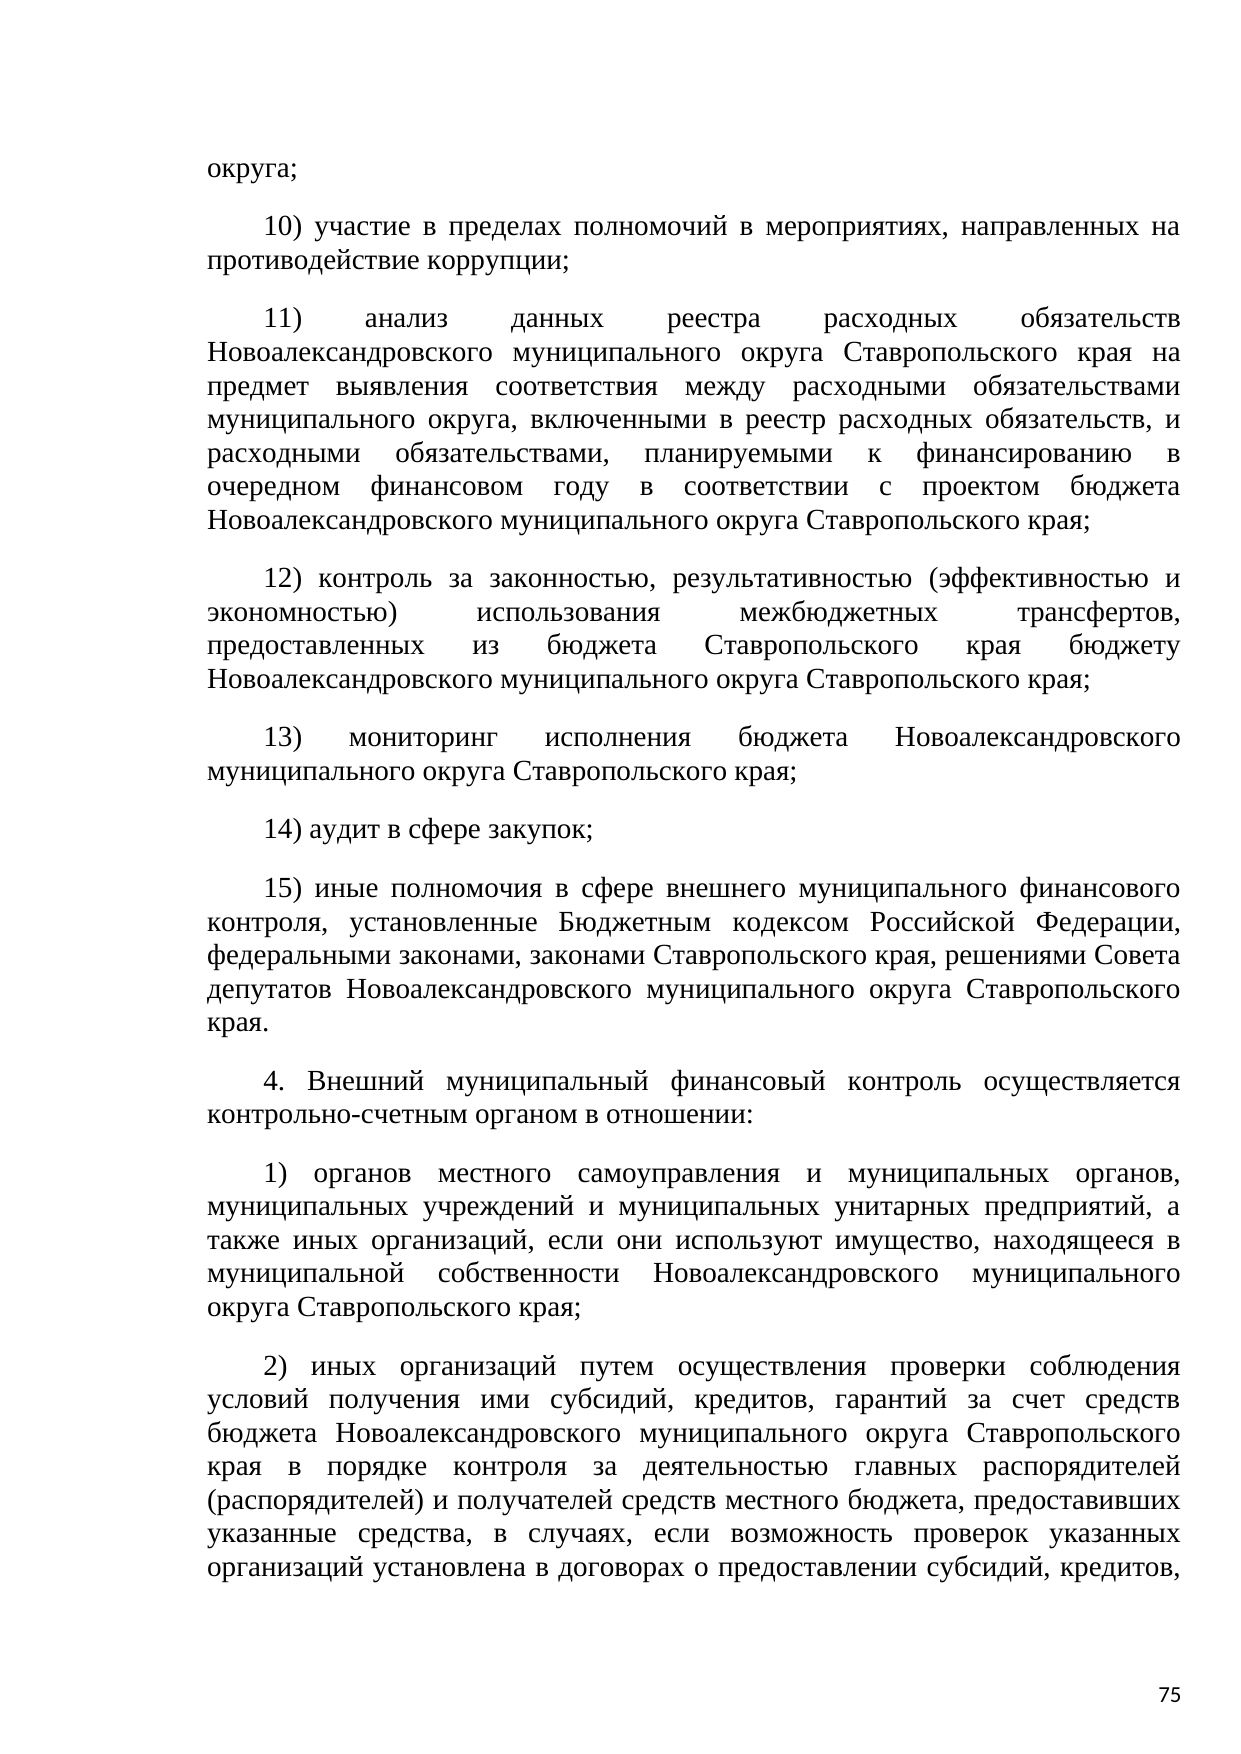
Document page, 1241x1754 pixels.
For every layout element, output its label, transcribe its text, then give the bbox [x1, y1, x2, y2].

text 10) участие в пределах полномочий в мероприятиях, направленных на противодействие коррупции; [207, 208, 1181, 276]
text 1) органов местного самоуправления и муниципальных органов, муниципальных учреждений и муниципальных унитарных предприятий, а также иных организаций, если они используют имущество, находящееся в муниципальной собственности Новоалександровского муниципального округа Ставропольского края; [207, 1155, 1181, 1323]
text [207, 150, 1181, 183]
text 11) анализ данных реестра расходных обязательств Новоалександровского муниципального округа Ставропольского края на предмет выявления соответствия между расходными обязательствами муниципального округа, включенными в реестр расходных обязательств, и расходными обязательствами, планируемыми к финансированию в очередном финансовом году в соответствии с проектом бюджета Новоалександровского муниципального округа Ставропольского края; [207, 301, 1181, 535]
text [207, 1348, 1181, 1582]
text 12) контроль за законностью, результативностью (эффективностью и экономностью) использования межбюджетных трансфертов, предоставленных из бюджета Ставропольского края бюджету Новоалександровского муниципального округа Ставропольского края; [207, 560, 1181, 694]
text 13) мониторинг исполнения бюджета Новоалександровского муниципального округа Ставропольского края; [207, 719, 1181, 787]
text 4. Внешний муниципальный финансовый контроль осуществляется контрольно-счетным органом в отношении: [207, 1063, 1181, 1130]
text 15) иные полномочия в сфере внешнего муниципального финансового контроля, установленные Бюджетным кодексом Российской Федерации, федеральными законами, законами Ставропольского края, решениями Совета депутатов Новоалександровского муниципального округа Ставропольского края. [207, 870, 1181, 1038]
text 14) аудит в сфере закупок; [207, 812, 1181, 845]
